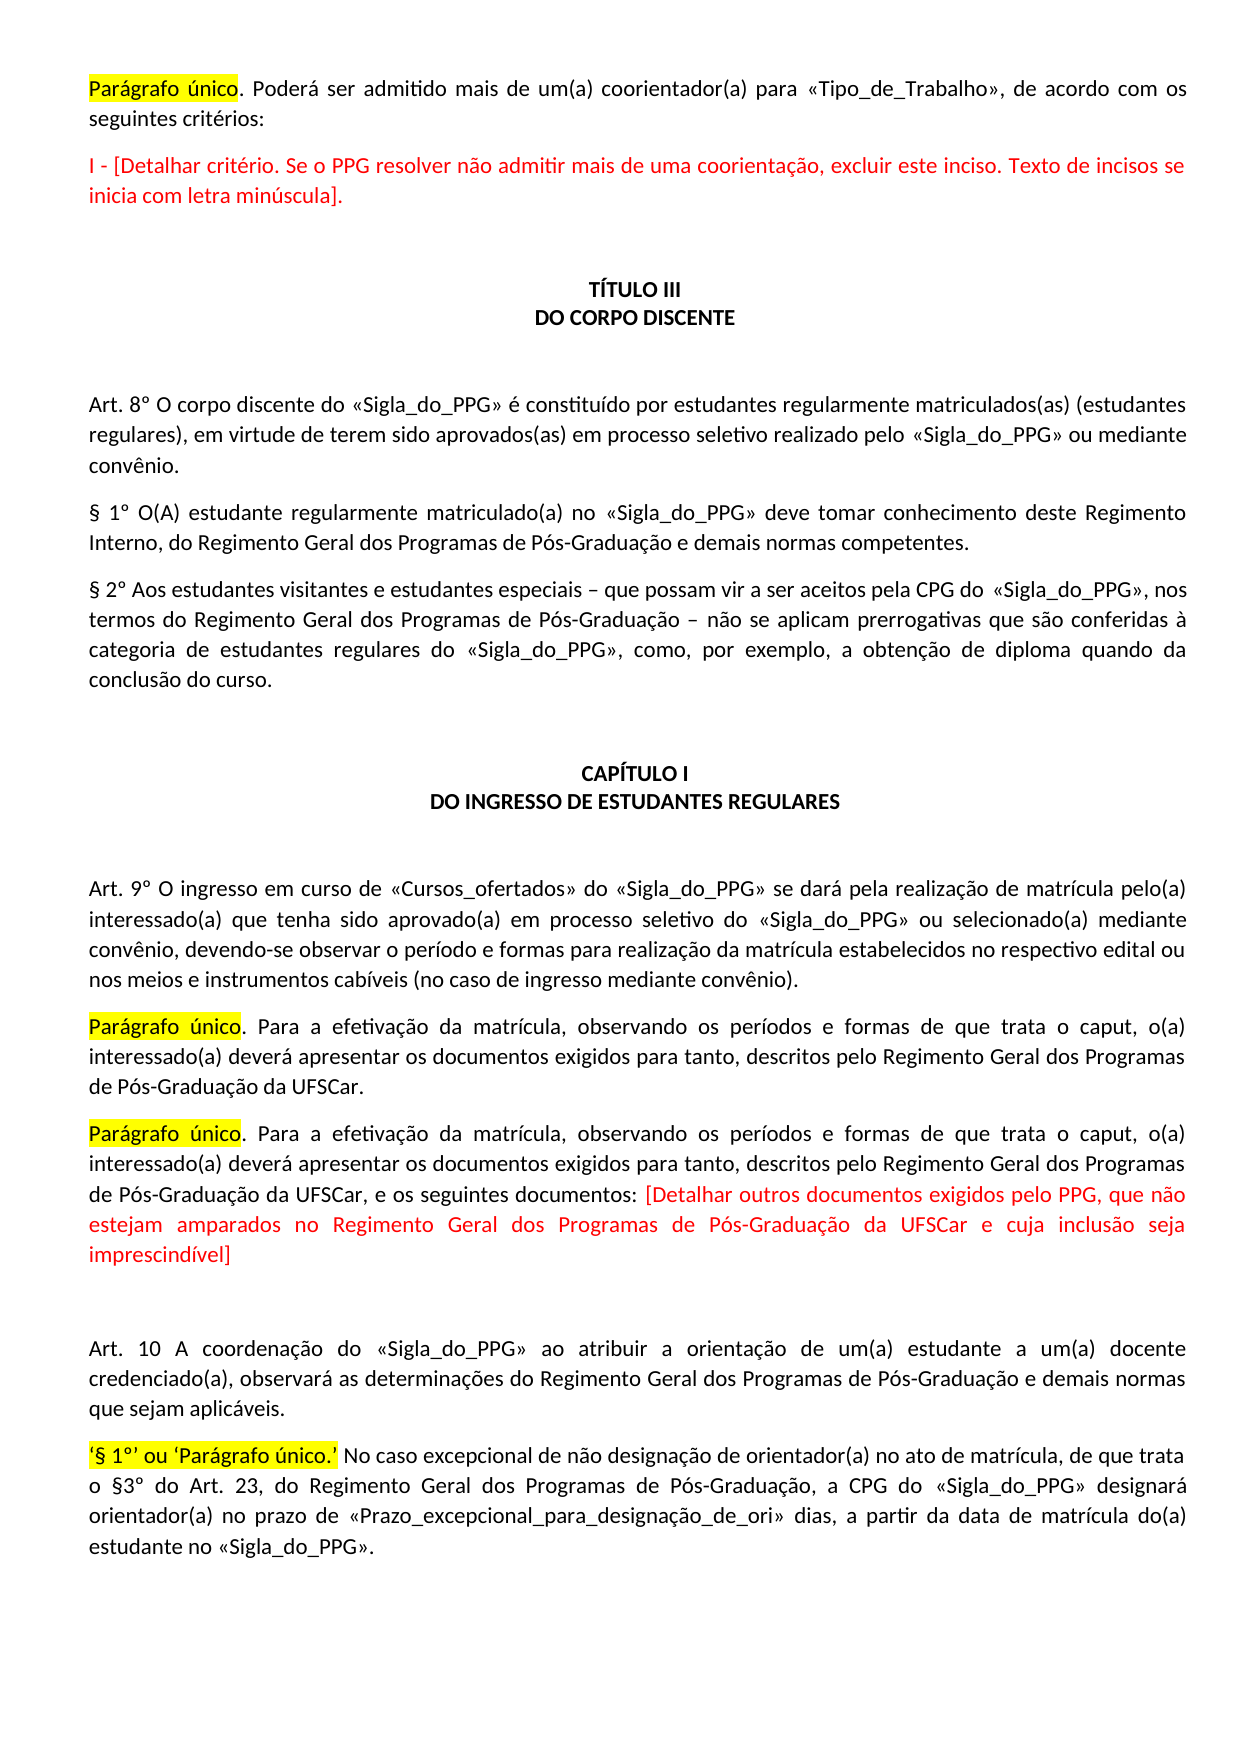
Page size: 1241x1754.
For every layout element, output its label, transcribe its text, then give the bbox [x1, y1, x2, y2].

text Parágrafo único. Poderá ser admitido mais de um(a) coorientador(a) para «Tipo_de_Trabalho», de acordo com os seguintes critérios: [89, 74, 1187, 132]
text § 2º Aos estudantes visitantes e estudantes especiais – que possam vir a ser aceitos pela CPG do , nos termos do Regimento Geral dos Programas de Pós-Graduação – não se aplicam prerrogativas que são conferidas à categoria de estudantes regulares do , como, por exemplo, a obtenção de diploma quando da conclusão do curso. [89, 575, 1187, 693]
text Art. 10 A coordenação do ao atribuir a orientação de um(a) estudante a um(a) docente credenciado(a), observará as determinações do Regimento Geral dos Programas de Pós-Graduação e demais normas que sejam aplicáveis. [89, 1334, 1187, 1422]
subtitle DO CORPO DISCENTE [89, 303, 1181, 331]
text ‘§ 1º’ ou ‘Parágrafo único.’ No caso excepcional de não designação de orientador(a) no ato de matrícula, de que trata o §3º do Art. 23, do Regimento Geral dos Programas de Pós-Graduação, a CPG do designará orientador(a) no prazo de dias, a partir da data de matrícula do(a) estudante no . [89, 1441, 1187, 1560]
subtitle TÍTULO III [89, 275, 1181, 303]
text § 1º O(A) estudante regularmente matriculado(a) no deve tomar conhecimento deste Regimento Interno, do Regimento Geral dos Programas de Pós-Graduação e demais normas competentes. [89, 498, 1187, 556]
text Parágrafo único. Para a efetivação da matrícula, observando os períodos e formas de que trata o caput, o(a) interessado(a) deverá apresentar os documentos exigidos para tanto, descritos pelo Regimento Geral dos Programas de Pós-Graduação da UFSCar. [89, 1012, 1187, 1100]
subtitle CAPÍTULO I [89, 759, 1181, 787]
text Parágrafo único. Para a efetivação da matrícula, observando os períodos e formas de que trata o caput, o(a) interessado(a) deverá apresentar os documentos exigidos para tanto, descritos pelo Regimento Geral dos Programas de Pós-Graduação da UFSCar, e os seguintes documentos: [Detalhar outros documentos exigidos pelo PPG, que não estejam amparados no Regimento Geral dos Programas de Pós-Graduação da UFSCar e cuja inclusão seja imprescindível] [89, 1119, 1187, 1268]
subtitle DO INGRESSO DE ESTUDANTES REGULARES [89, 787, 1181, 815]
text I - [Detalhar critério. Se o PPG resolver não admitir mais de uma coorientação, excluir este inciso. Texto de incisos se inicia com letra minúscula]. [89, 151, 1187, 209]
text Art. 9º O ingresso em curso de do se dará pela realização de matrícula pelo(a) interessado(a) que tenha sido aprovado(a) em processo seletivo do ou selecionado(a) mediante convênio, devendo-se observar o período e formas para realização da matrícula estabelecidos no respectivo edital ou nos meios e instrumentos cabíveis (no caso de ingresso mediante convênio). [89, 874, 1187, 993]
text Art. 8º O corpo discente do é constituído por estudantes regularmente matriculados(as) (estudantes regulares), em virtude de terem sido aprovados(as) em processo seletivo realizado pelo ou mediante convênio. [89, 390, 1187, 479]
